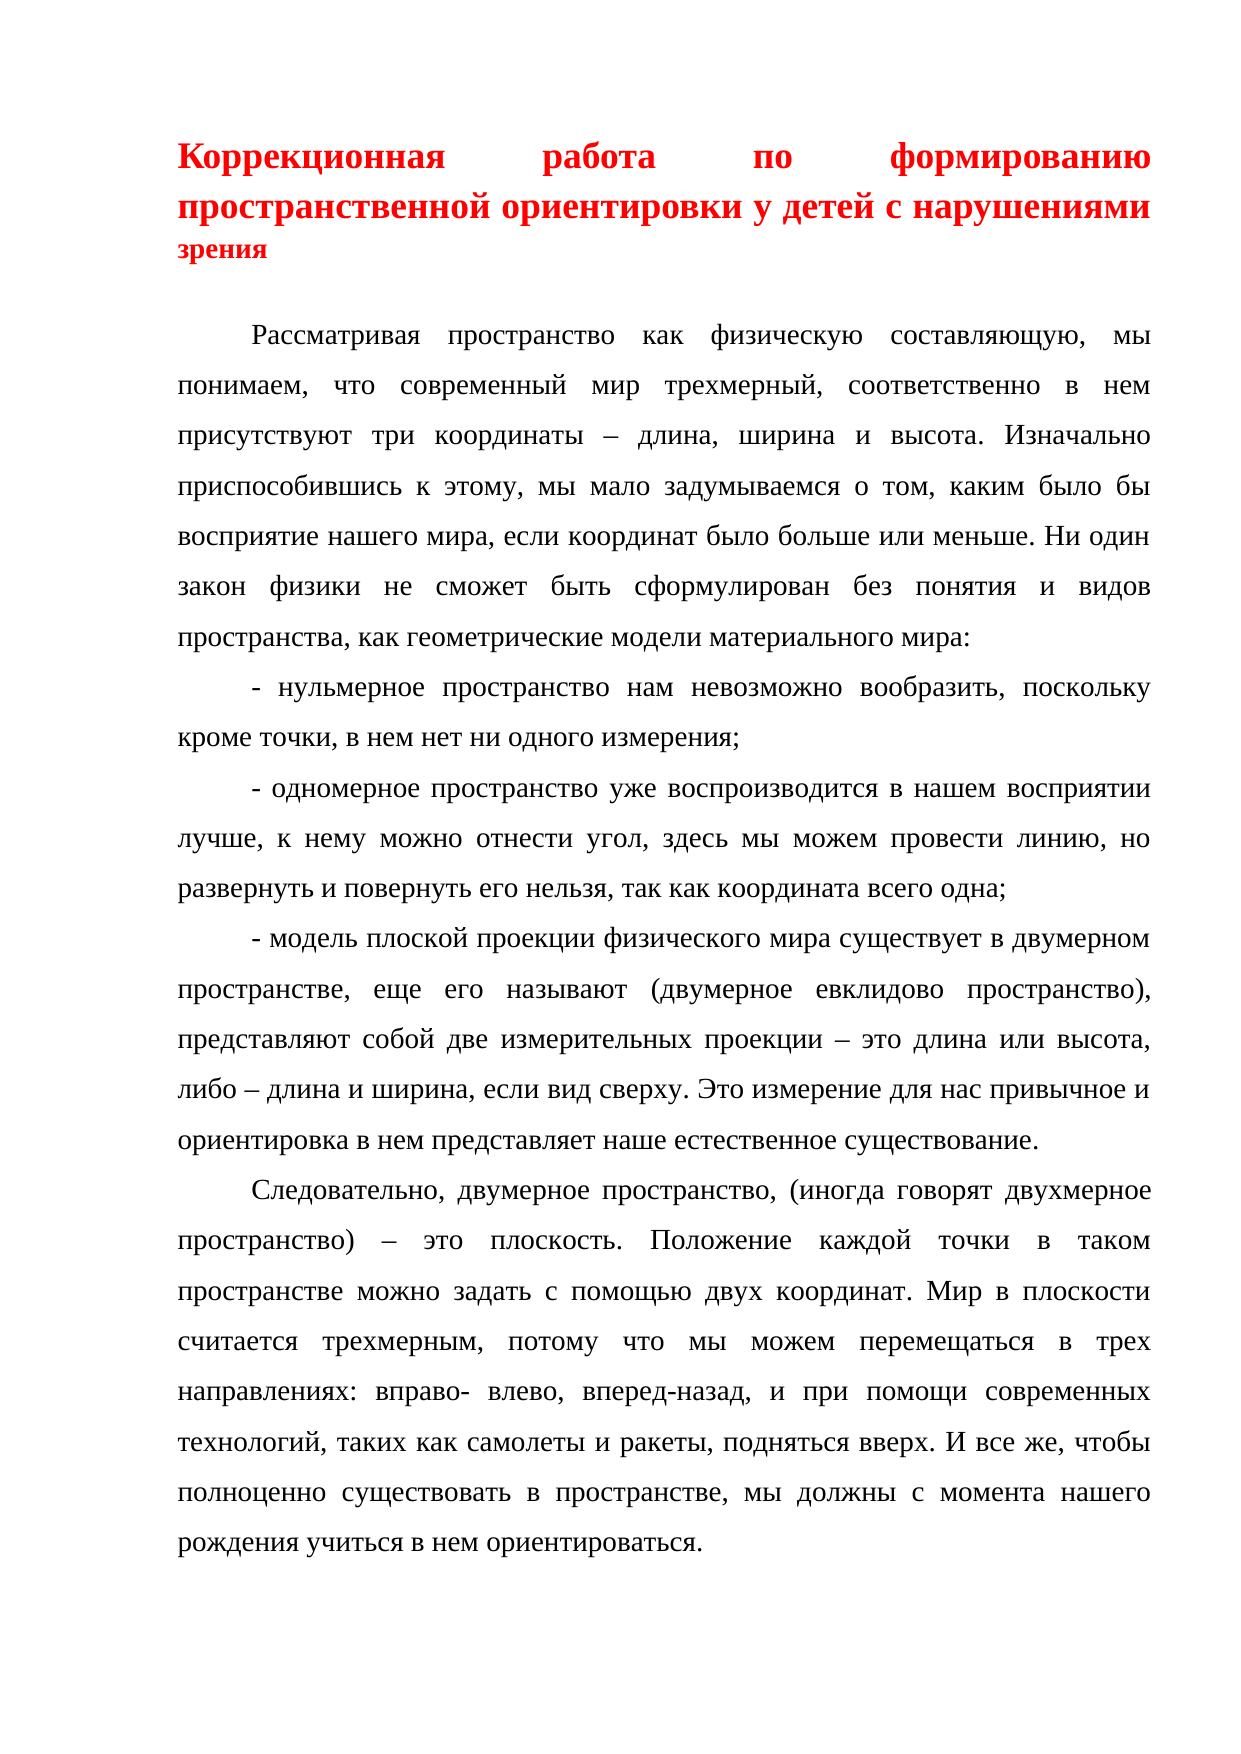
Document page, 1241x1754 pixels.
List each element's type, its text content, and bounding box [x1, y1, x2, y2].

text Коррекционная работа по формированию пространственной ориентировки у детей с нарушениями зрения [177, 134, 1152, 265]
text - нульмерное пространство нам невозможно вообразить, поскольку кроме точки, в нем нет ни одного измерения; [177, 669, 1152, 753]
text Рассматривая пространство как физическую составляющую, мы понимаем, что современный мир трехмерный, соответственно в нем присутствуют три координаты – длина, ширина и высота. Изначально приспособившись к этому, мы мало задумываемся о том, каким было бы восприятие нашего мира, если координат было больше или меньше. Ни один закон физики не сможет быть сформулирован без понятия и видов пространства, как геометрические модели материального мира: [177, 317, 1152, 652]
text Следовательно, двумерное пространство, (иногда говорят двухмерное пространство) – это плоскость. Положение каждой точки в таком пространстве можно задать с помощью двух координат. Мир в плоскости считается трехмерным, потому что мы можем перемещаться в трех направлениях: вправо- влево, вперед-назад, и при помощи современных технологий, таких как самолеты и ракеты, подняться вверх. И все же, чтобы полноценно существовать в пространстве, мы должны с момента нашего рождения учиться в нем ориентироваться. [177, 1172, 1152, 1558]
text - одномерное пространство уже воспроизводится в нашем восприятии лучше, к нему можно отнести угол, здесь мы можем провести линию, но развернуть и повернуть его нельзя, так как координата всего одна; [177, 770, 1152, 904]
text - модель плоской проекции физического мира существует в двумерном пространстве, еще его называют (двумерное евклидово пространство), представляют собой две измерительных проекции – это длина или высота, либо – длина и ширина, если вид сверху. Это измерение для нас привычное и ориентировка в нем представляет наше естественное существование. [177, 921, 1152, 1155]
